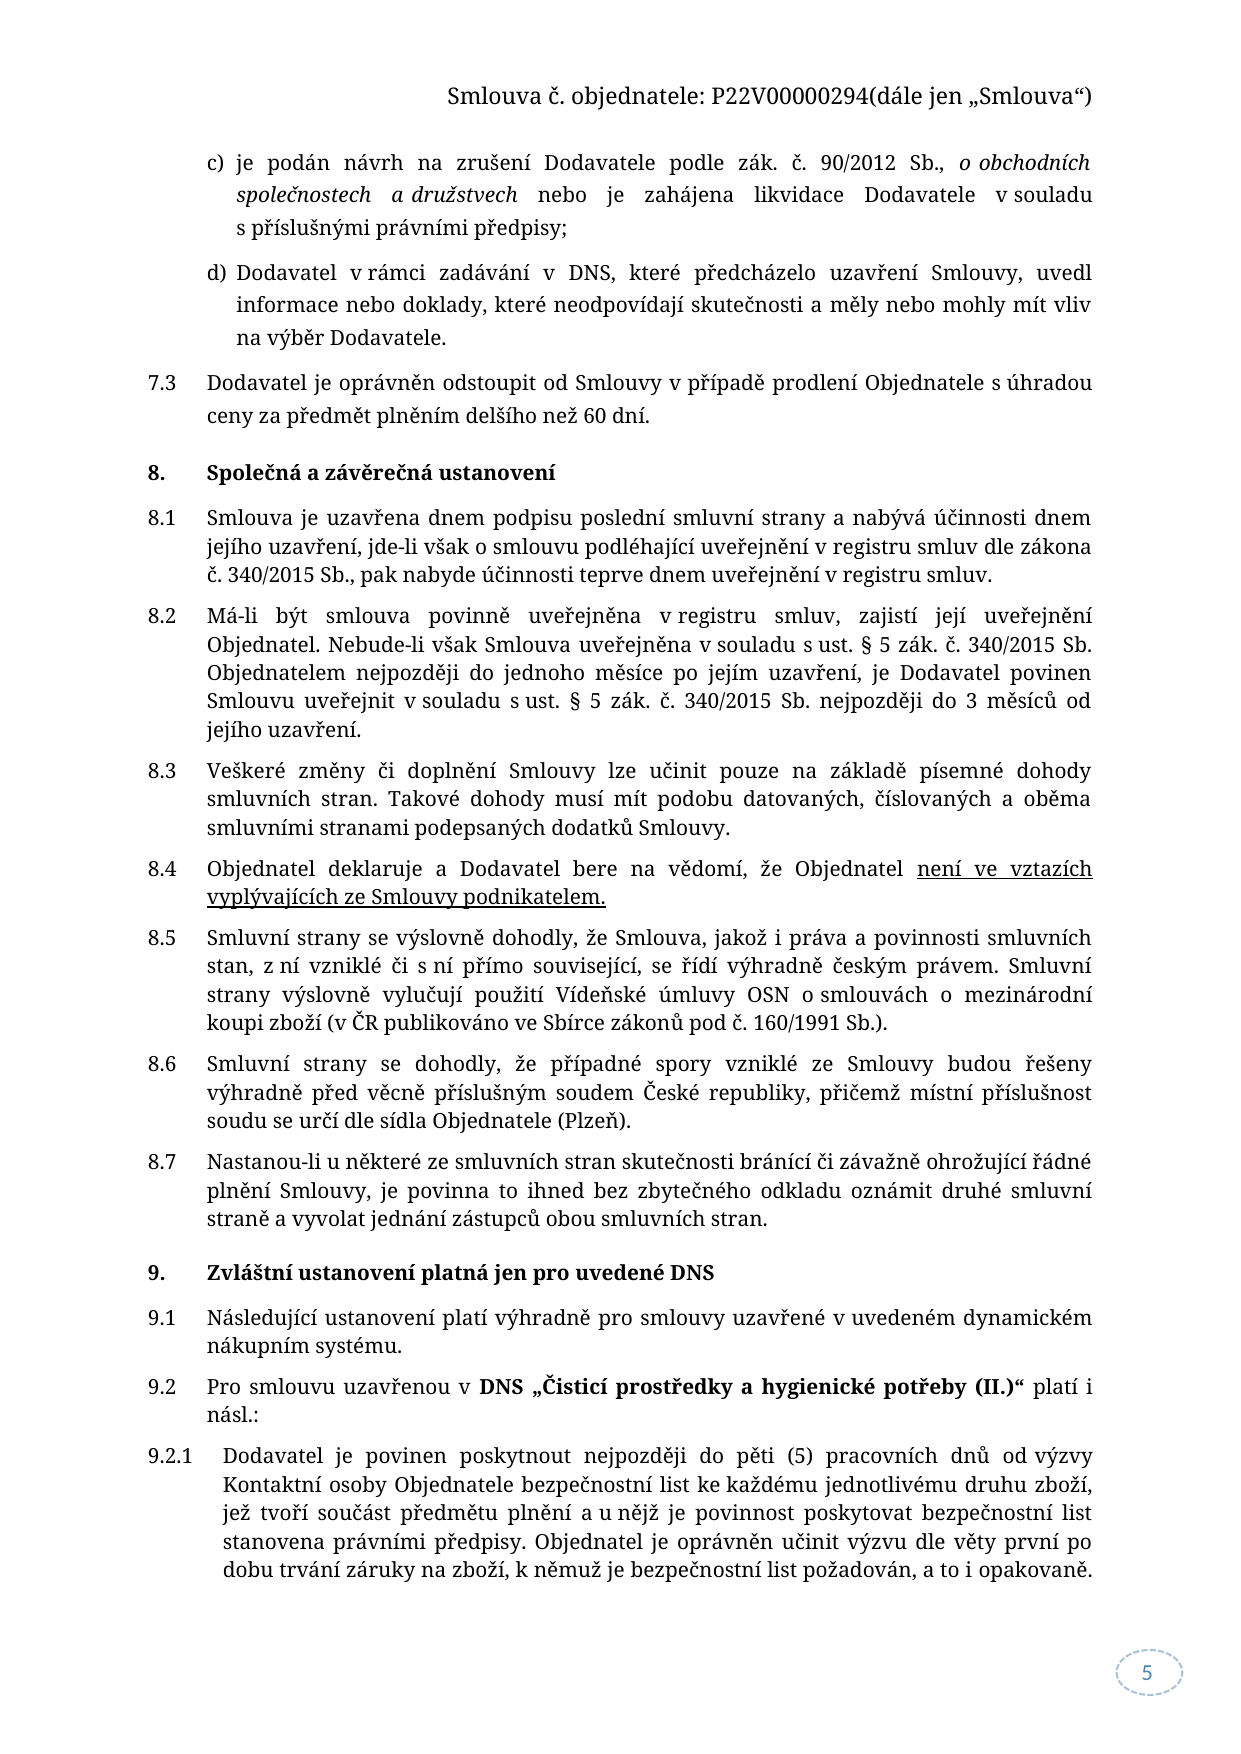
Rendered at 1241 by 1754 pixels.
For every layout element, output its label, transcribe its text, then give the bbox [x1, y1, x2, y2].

list Smlouva je uzavřena dnem podpisu poslední smluvní strany a nabývá účinnosti dnem jejího uzavření, jde-li však o smlouvu podléhající uveřejnění v registru smluv dle zákona č. 340/2015 Sb., pak nabyde účinnosti teprve dnem uveřejnění v registru smluv. [148, 503, 1093, 589]
list je podán návrh na zrušení Dodavatele podle zák. č. 90/2012 Sb., o obchodních společnostech a družstvech nebo je zahájena likvidace Dodavatele v souladu s příslušnými právními předpisy; [207, 148, 1093, 241]
list Následující ustanovení platí výhradně pro smlouvy uzavřené v uvedeném dynamickém nákupním systému. [148, 1303, 1093, 1359]
list Pro smlouvu uzavřenou v DNS „Čisticí prostředky a hygienické potřeby (II.)“ platí i násl.: [148, 1372, 1093, 1429]
list Společná a závěrečná ustanovení [148, 458, 1093, 487]
list Objednatel deklaruje a Dodavatel bere na vědomí, že Objednatel není ve vztazích vyplývajících ze Smlouvy podnikatelem. [148, 854, 1093, 911]
list Nastanou-li u některé ze smluvních stran skutečnosti bránící či závažně ohrožující řádné plnění Smlouvy, je povinna to ihned bez zbytečného odkladu oznámit druhé smluvní straně a vyvolat jednání zástupců obou smluvních stran. [148, 1147, 1093, 1233]
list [148, 1441, 1093, 1584]
list Smluvní strany se dohodly, že případné spory vzniklé ze Smlouvy budou řešeny výhradně před věcně příslušným soudem České republiky, přičemž místní příslušnost soudu se určí dle sídla Objednatele (Plzeň). [148, 1049, 1093, 1135]
list Dodavatel je oprávněn odstoupit od Smlouvy v případě prodlení Objednatele s úhradou ceny za předmět plněním delšího než 60 dní. [148, 368, 1093, 429]
list Smluvní strany se výslovně dohodly, že Smlouva, jakož i práva a povinnosti smluvních stan, z ní vzniklé či s ní přímo související, se řídí výhradně českým právem. Smluvní strany výslovně vylučují použití Vídeňské úmluvy OSN o smlouvách o mezinárodní koupi zboží (v ČR publikováno ve Sbírce zákonů pod č. 160/1991 Sb.). [148, 923, 1093, 1037]
list Veškeré změny či doplnění Smlouvy lze učinit pouze na základě písemné dohody smluvních stran. Takové dohody musí mít podobu datovaných, číslovaných a oběma smluvními stranami podepsaných dodatků Smlouvy. [148, 756, 1093, 841]
list Zvláštní ustanovení platná jen pro uvedené DNS [148, 1258, 1093, 1286]
list Dodavatel v rámci zadávání v DNS, které předcházelo uzavření Smlouvy, uvedl informace nebo doklady, které neodpovídají skutečnosti a měly nebo mohly mít vliv na výběr Dodavatele. [207, 258, 1093, 352]
list Má-li být smlouva povinně uveřejněna v registru smluv, zajistí její uveřejnění Objednatel. Nebude-li však Smlouva uveřejněna v souladu s ust. § 5 zák. č. 340/2015 Sb. Objednatelem nejpozději do jednoho měsíce po jejím uzavření, je Dodavatel povinen Smlouvu uveřejnit v souladu s ust. § 5 zák. č. 340/2015 Sb. nejpozději do 3 měsíců od jejího uzavření. [148, 601, 1093, 743]
